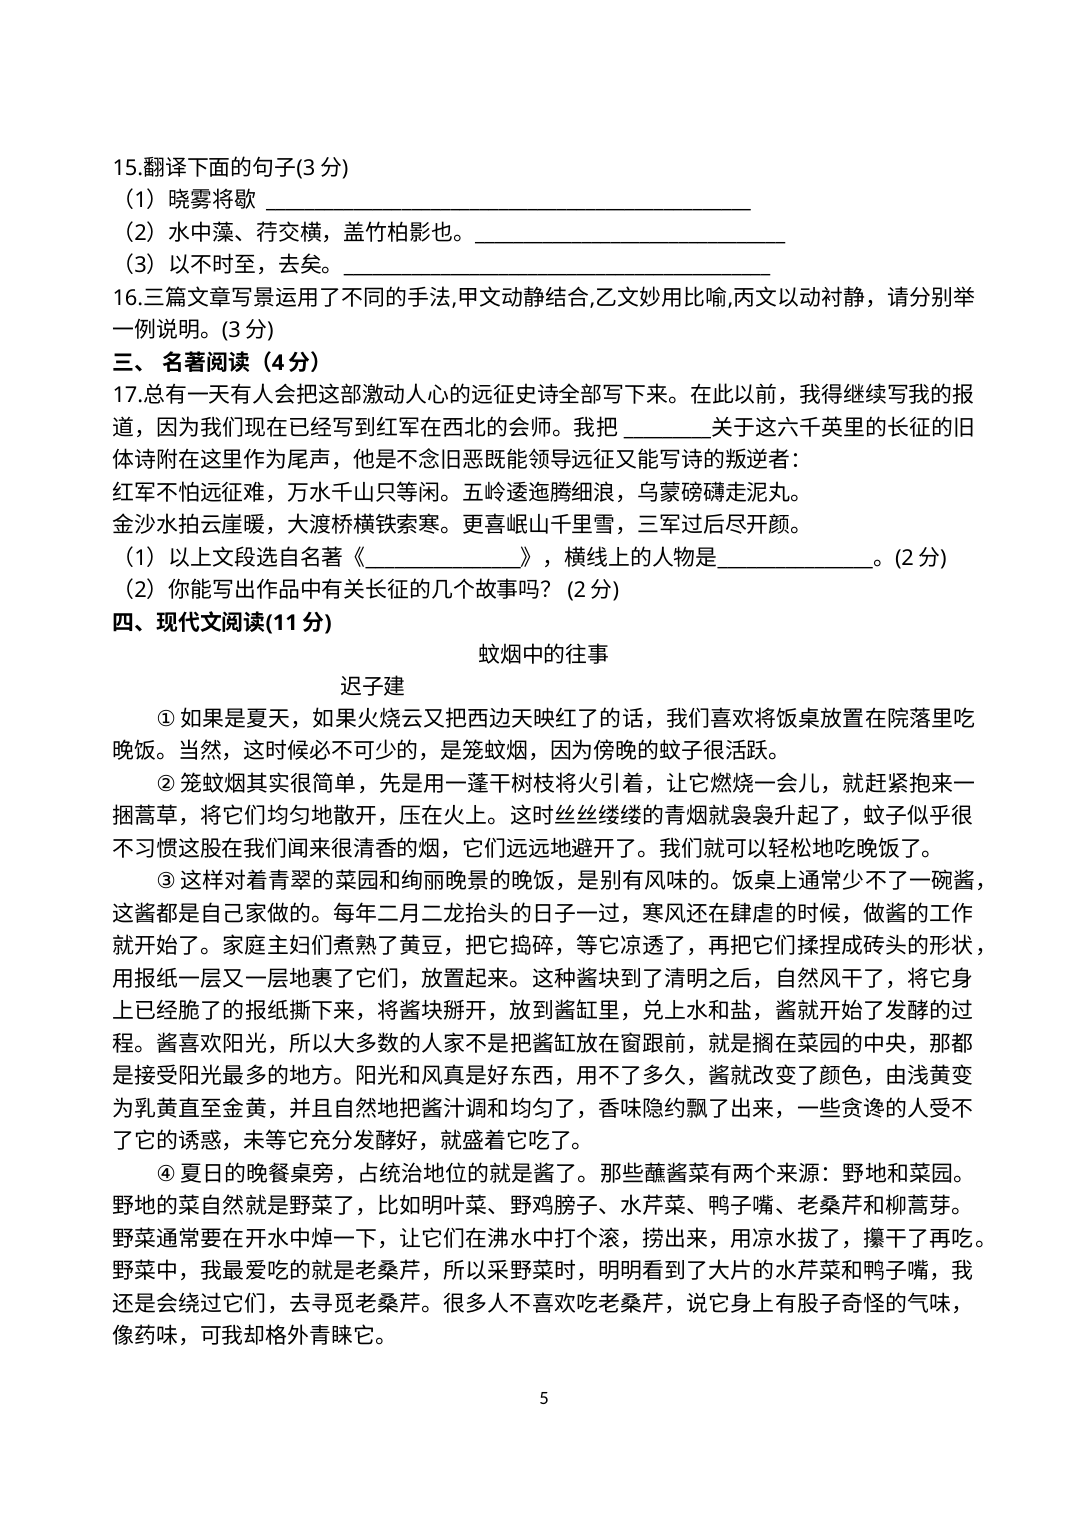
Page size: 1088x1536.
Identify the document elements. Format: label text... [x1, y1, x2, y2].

text ④夏日的晚餐桌旁，占统治地位的就是酱了。那些蘸酱菜有两个来源：野地和菜园。野地的菜自然就是野菜了，比如明叶菜、野鸡膀子、水芹菜、鸭子嘴、老桑芹和柳蒿芽。野菜通常要在开水中焯一下，让它们在沸水中打个滚，捞出来，用凉水拔了，攥干了再吃。野菜中，我最爱吃的就是老桑芹，所以采野菜时，明明看到了大片的水芹菜和鸭子嘴，我还是会绕过它们，去寻觅老桑芹。很多人不喜欢吃老桑芹，说它身上有股子奇怪的气味，像药味，可我却格外青睐它。 [112, 1155, 975, 1350]
text 四、现代文阅读(11分) [112, 604, 975, 637]
text ②笼蚊烟其实很简单，先是用一蓬干树枝将火引着，让它燃烧一会儿，就赶紧抱来一捆蒿草，将它们均匀地散开，压在火上。这时丝丝缕缕的青烟就袅袅升起了，蚊子似乎很不习惯这股在我们闻来很清香的烟，它们远远地避开了。我们就可以轻松地吃晚饭了。 [112, 765, 975, 863]
text 迟子建 [112, 669, 975, 700]
text 15.翻译下面的句子(3分) [112, 149, 975, 182]
text 16.三篇文章写景运用了不同的手法,甲文动静结合,乙文妙用比喻,丙文以动衬静，请分别举一例说明。(3分) [112, 279, 975, 344]
text （3）以不时至，去矣。____________________________________________ [112, 247, 975, 279]
text （2）水中藻、荇交横，盖竹柏影也。________________________________ [112, 214, 975, 247]
text 17.总有一天有人会把这部激动人心的远征史诗全部写下来。在此以前，我得继续写我的报道，因为我们现在已经写到红军在西北的会师。我把 _________关于这六千英里的长征的旧体诗附在这里作为尾声，他是不念旧恶既能领导远征又能写诗的叛逆者： [112, 377, 975, 474]
text 金沙水拍云崖暖，大渡桥横铁索寒。更喜岷山千里雪，三军过后尽开颜。 [112, 507, 975, 539]
list 名著阅读（4分） [112, 344, 975, 377]
text 蚊烟中的往事 [112, 637, 975, 669]
text ①如果是夏天，如果火烧云又把西边天映红了的话，我们喜欢将饭桌放置在院落里吃晚饭。当然，这时候必不可少的，是笼蚊烟，因为傍晚的蚊子很活跃。 [112, 700, 975, 765]
text （1）晓雾将歇 __________________________________________________ [112, 182, 975, 214]
text （2）你能写出作品中有关长征的几个故事吗？ (2分) [112, 572, 975, 604]
text ③这样对着青翠的菜园和绚丽晚景的晚饭，是别有风味的。饭桌上通常少不了一碗酱，这酱都是自己家做的。每年二月二龙抬头的日子一过，寒风还在肆虐的时候，做酱的工作就开始了。家庭主妇们煮熟了黄豆，把它捣碎，等它凉透了，再把它们揉捏成砖头的形状，用报纸一层又一层地裹了它们，放置起来。这种酱块到了清明之后，自然风干了，将它身上已经脆了的报纸撕下来，将酱块掰开，放到酱缸里，兑上水和盐，酱就开始了发酵的过程。酱喜欢阳光，所以大多数的人家不是把酱缸放在窗跟前，就是搁在菜园的中央，那都是接受阳光最多的地方。阳光和风真是好东西，用不了多久，酱就改变了颜色，由浅黄变为乳黄直至金黄，并且自然地把酱汁调和均匀了，香味隐约飘了出来，一些贪谗的人受不了它的诱惑，未等它充分发酵好，就盛着它吃了。 [112, 863, 975, 1155]
text （1）以上文段选自名著《________________》，横线上的人物是________________。(2分) [112, 539, 975, 572]
text 红军不怕远征难，万水千山只等闲。五岭逶迤腾细浪，乌蒙磅礴走泥丸。 [112, 474, 975, 507]
